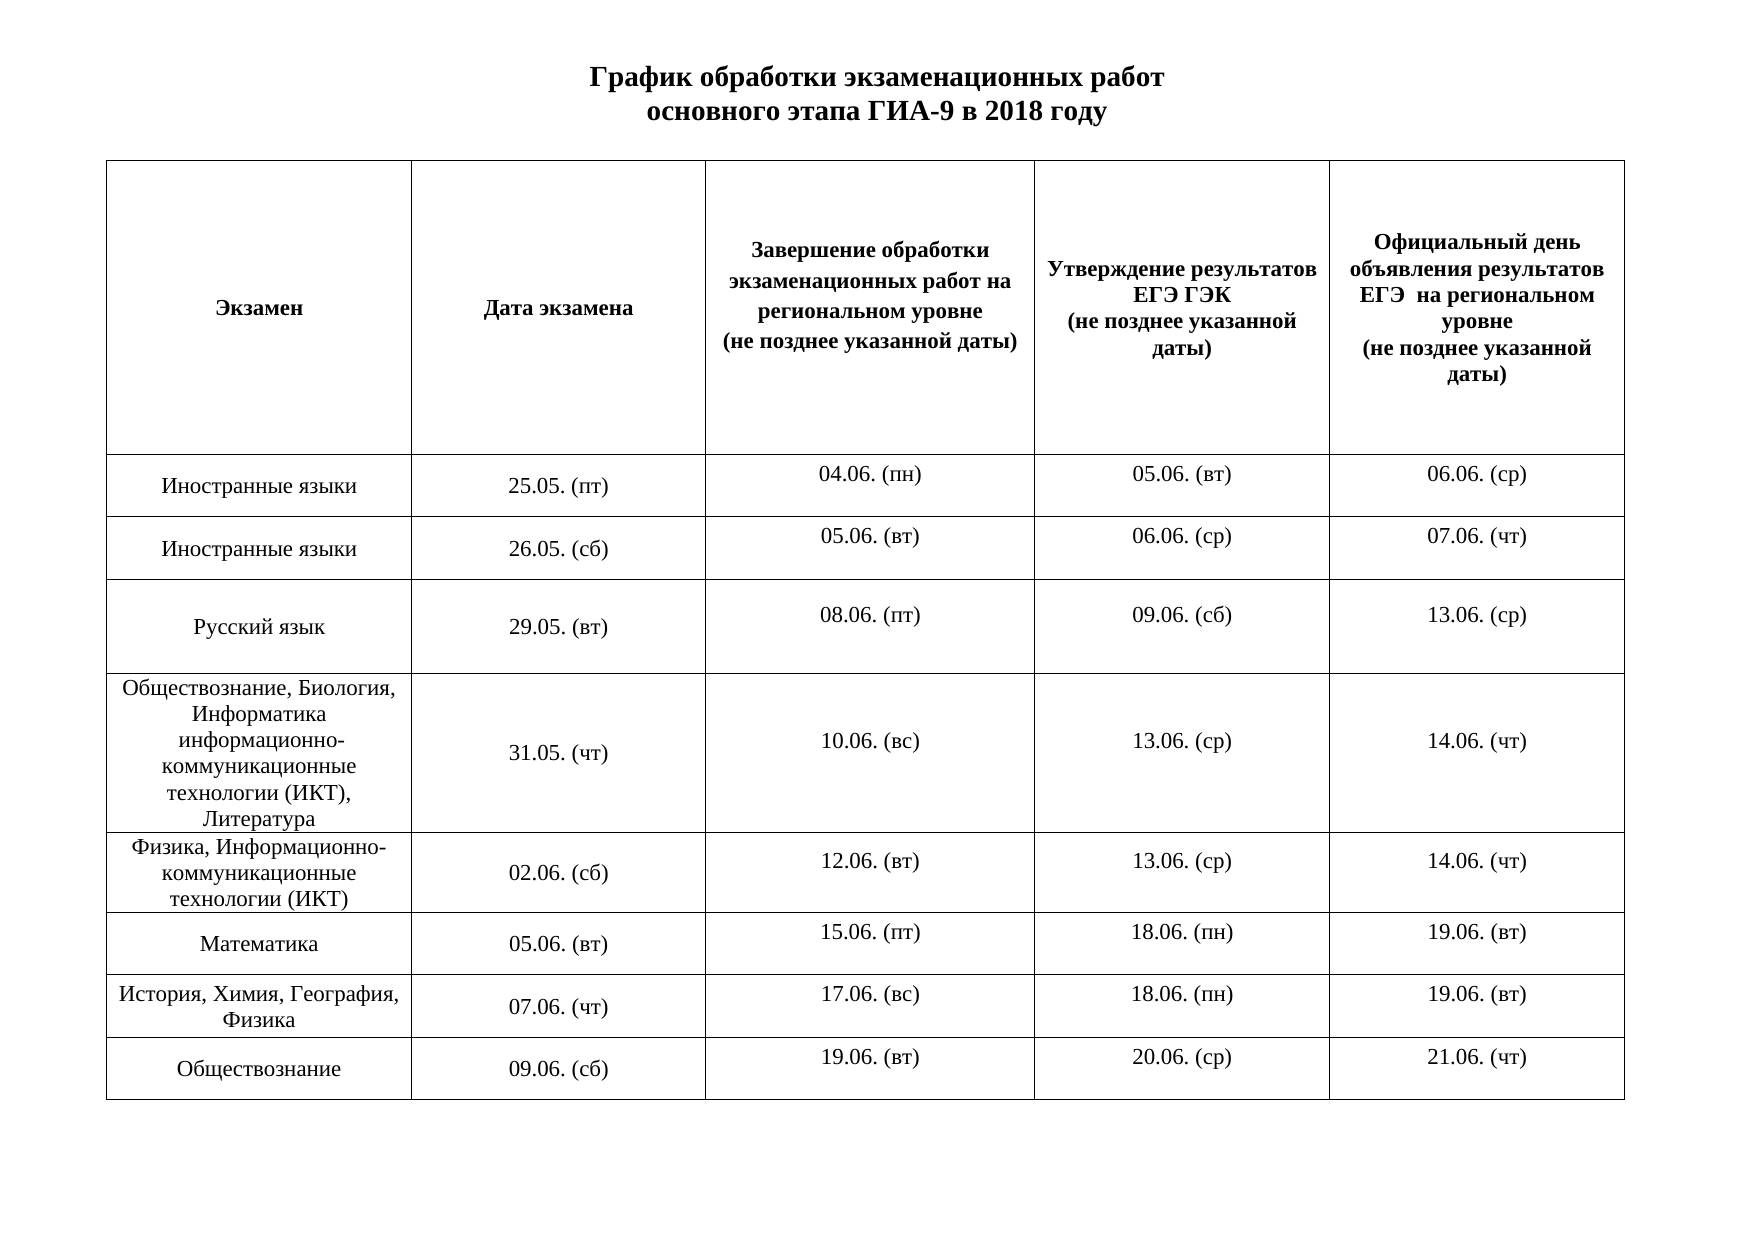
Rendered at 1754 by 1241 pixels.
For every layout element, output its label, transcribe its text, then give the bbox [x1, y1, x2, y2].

table_cell 08.06. (пт) [706, 580, 1034, 672]
table_header Утверждение результатов ЕГЭ ГЭК (не позднее указанной даты) [1035, 161, 1329, 454]
table_cell 06.06. (ср) [1035, 517, 1329, 579]
table_cell История, Химия, География, Физика [107, 975, 411, 1037]
table_cell 15.06. (пт) [706, 913, 1034, 974]
table_cell 13.06. (ср) [1330, 580, 1624, 672]
table_header Дата экзамена [412, 161, 705, 454]
table_cell 17.06. (вс) [706, 975, 1034, 1037]
table_cell 05.06. (вт) [1035, 455, 1329, 516]
table_cell 02.06. (сб) [412, 833, 705, 912]
text График обработки экзаменационных работ [118, 59, 1636, 93]
table_cell 19.06. (вт) [1330, 975, 1624, 1037]
table_cell 21.06. (чт) [1330, 1038, 1624, 1099]
table_cell 05.06. (вт) [706, 517, 1034, 579]
table_cell 12.06. (вт) [706, 833, 1034, 912]
table_cell Русский язык [107, 580, 411, 672]
table_cell 05.06. (вт) [412, 913, 705, 974]
table_cell 04.06. (пн) [706, 455, 1034, 516]
table_header Завершение обработки экзаменационных работ на региональном уровне (не позднее указанной даты) [706, 161, 1034, 454]
table_cell Обществознание [107, 1038, 411, 1099]
table_cell 13.06. (ср) [1035, 833, 1329, 912]
table_cell 19.06. (вт) [706, 1038, 1034, 1099]
table_cell Физика, Информационно-коммуникационные технологии (ИКТ) [107, 833, 411, 912]
table_cell 09.06. (сб) [412, 1038, 705, 1099]
table_cell Иностранные языки [107, 517, 411, 579]
table_cell Обществознание, Биология, Информатика информационно-коммуникационные технологии (ИКТ), Литература [107, 674, 411, 832]
table_cell 14.06. (чт) [1330, 674, 1624, 832]
table_cell 29.05. (вт) [412, 580, 705, 672]
table_cell 07.06. (чт) [412, 975, 705, 1037]
table_header Официальный день объявления результатов ЕГЭ на региональном уровне (не позднее указанной даты) [1330, 161, 1624, 454]
table_cell 07.06. (чт) [1330, 517, 1624, 579]
table_cell 19.06. (вт) [1330, 913, 1624, 974]
table_cell 14.06. (чт) [1330, 833, 1624, 912]
table_cell 26.05. (сб) [412, 517, 705, 579]
table_cell 18.06. (пн) [1035, 975, 1329, 1037]
table_cell 13.06. (ср) [1035, 674, 1329, 832]
table_cell Иностранные языки [107, 455, 411, 516]
table_cell Математика [107, 913, 411, 974]
table_header Экзамен [107, 161, 411, 454]
table_cell 20.06. (ср) [1035, 1038, 1329, 1099]
table_cell 25.05. (пт) [412, 455, 705, 516]
table_cell 06.06. (ср) [1330, 455, 1624, 516]
table_cell 09.06. (сб) [1035, 580, 1329, 672]
table_cell 31.05. (чт) [412, 674, 705, 832]
table_cell 10.06. (вс) [706, 674, 1034, 832]
table_cell 18.06. (пн) [1035, 913, 1329, 974]
text основного этапа ГИА-9 в 2018 году [118, 93, 1636, 126]
